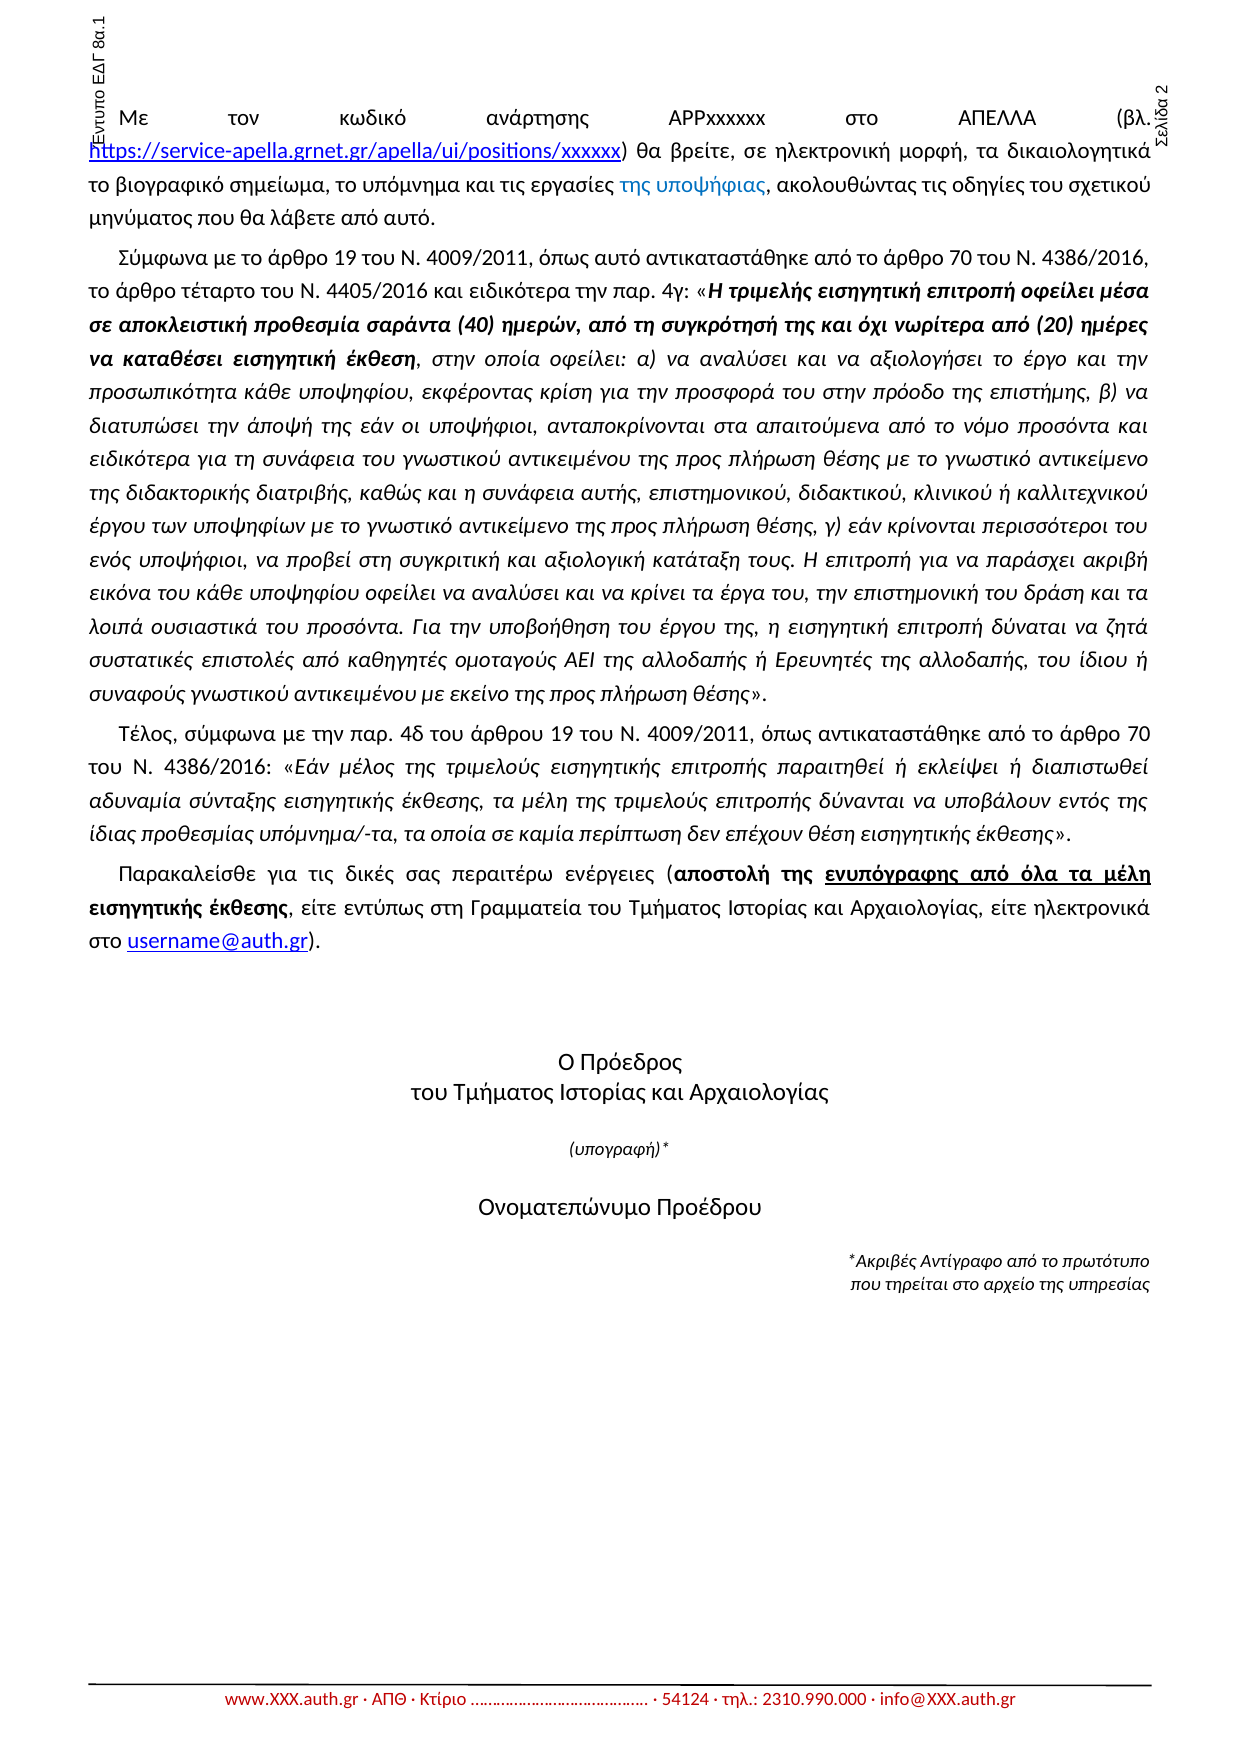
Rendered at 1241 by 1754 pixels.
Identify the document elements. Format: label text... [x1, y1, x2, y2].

text Ο Πρόεδρος [89, 1046, 1152, 1076]
text (υπογραφή)* [89, 1137, 1152, 1160]
text Τέλος, σύμφωνα με την παρ. 4δ του άρθρου 19 του N. 4009/2011, όπως αντικαταστάθηκε από το άρθρο 70 του Ν. 4386/2016: «Εάν μέλος της τριμελούς εισηγητικής επιτροπής παραιτηθεί ή εκλείψει ή διαπιστωθεί αδυναμία σύνταξης εισηγητικής έκθεσης, τα μέλη της τριμελούς επιτροπής δύνανται να υποβάλουν εντός της ίδιας προθεσμίας υπόμνημα/-τα, τα οποία σε καμία περίπτωση δεν επέχουν θέση εισηγητικής έκθεσης». [89, 719, 1152, 847]
text του Τμήματος Ιστορίας και Αρχαιολογίας [89, 1076, 1152, 1107]
text Με τον κωδικό ανάρτησης ΑΡΡxxxxxx στο ΑΠΕΛΛΑ (βλ. https://service-apella.grnet.gr/apella/ui/positions/xxxxxx) θα βρείτε, σε ηλεκτρονική μορφή, τα δικαιολογητικά το βιογραφικό σημείωμα, το υπόμνημα και τις εργασίες της υποψήφιας, ακολουθώντας τις οδηγίες του σχετικού μηνύματος που θα λάβετε από αυτό. [89, 103, 1152, 231]
text Ονοματεπώνυμο Προέδρου [89, 1191, 1152, 1221]
text Σύμφωνα με το άρθρο 19 του Ν. 4009/2011, όπως αυτό αντικαταστάθηκε από το άρθρο 70 του Ν. 4386/2016, το άρθρο τέταρτο του Ν. 4405/2016 και ειδικότερα την παρ. 4γ: «Η τριμελής εισηγητική επιτροπή οφείλει μέσα σε αποκλειστική προθεσμία σαράντα (40) ημερών, από τη συγκρότησή της και όχι νωρίτερα από (20) ημέρες να καταθέσει εισηγητική έκθεση, στην οποία οφείλει: α) να αναλύσει και να αξιολογήσει το έργο και την προσωπικότητα κάθε υποψηφίου, εκφέροντας κρίση για την προσφορά του στην πρόοδο της επιστήμης, β) να διατυπώσει την άποψή της εάν οι υποψήφιοι, ανταποκρίνονται στα απαιτούμενα από το νόμο προσόντα και ειδικότερα για τη συνάφεια του γνωστικού αντικειμένου της προς πλήρωση θέσης με το γνωστικό αντικείμενο της διδακτορικής διατριβής, καθώς και η συνάφεια αυτής, επιστημονικού, διδακτικού, κλινικού ή καλλιτεχνικού έργου των υποψηφίων με το γνωστικό αντικείμενο της προς πλήρωση θέσης, γ) εάν κρίνονται περισσότεροι του ενός υποψήφιοι, να προβεί στη συγκριτική και αξιολογική κατάταξη τους. Η επιτροπή για να παράσχει ακριβή εικόνα του κάθε υποψηφίου οφείλει να αναλύσει και να κρίνει τα έργα του, την επιστημονική του δράση και τα λοιπά ουσιαστικά του προσόντα. Για την υποβοήθηση του έργου της, η εισηγητική επιτροπή δύναται να ζητά συστατικές επιστολές από καθηγητές ομοταγούς ΑΕΙ της αλλοδαπής ή Ερευνητές της αλλοδαπής, του ίδιου ή συναφούς γνωστικού αντικειμένου με εκείνο της προς πλήρωση θέσης». [89, 243, 1152, 707]
text Παρακαλείσθε για τις δικές σας περαιτέρω ενέργειες (αποστολή της ενυπόγραφης από όλα τα μέλη εισηγητικής έκθεσης, είτε εντύπως στη Γραμματεία του Τμήματος Ιστορίας και Αρχαιολογίας, είτε ηλεκτρονικά στο username@auth.gr). [89, 859, 1152, 954]
text *Ακριβές Αντίγραφο από το πρωτότυπο [89, 1249, 1152, 1272]
text που τηρείται στο αρχείο της υπηρεσίας [89, 1272, 1152, 1295]
